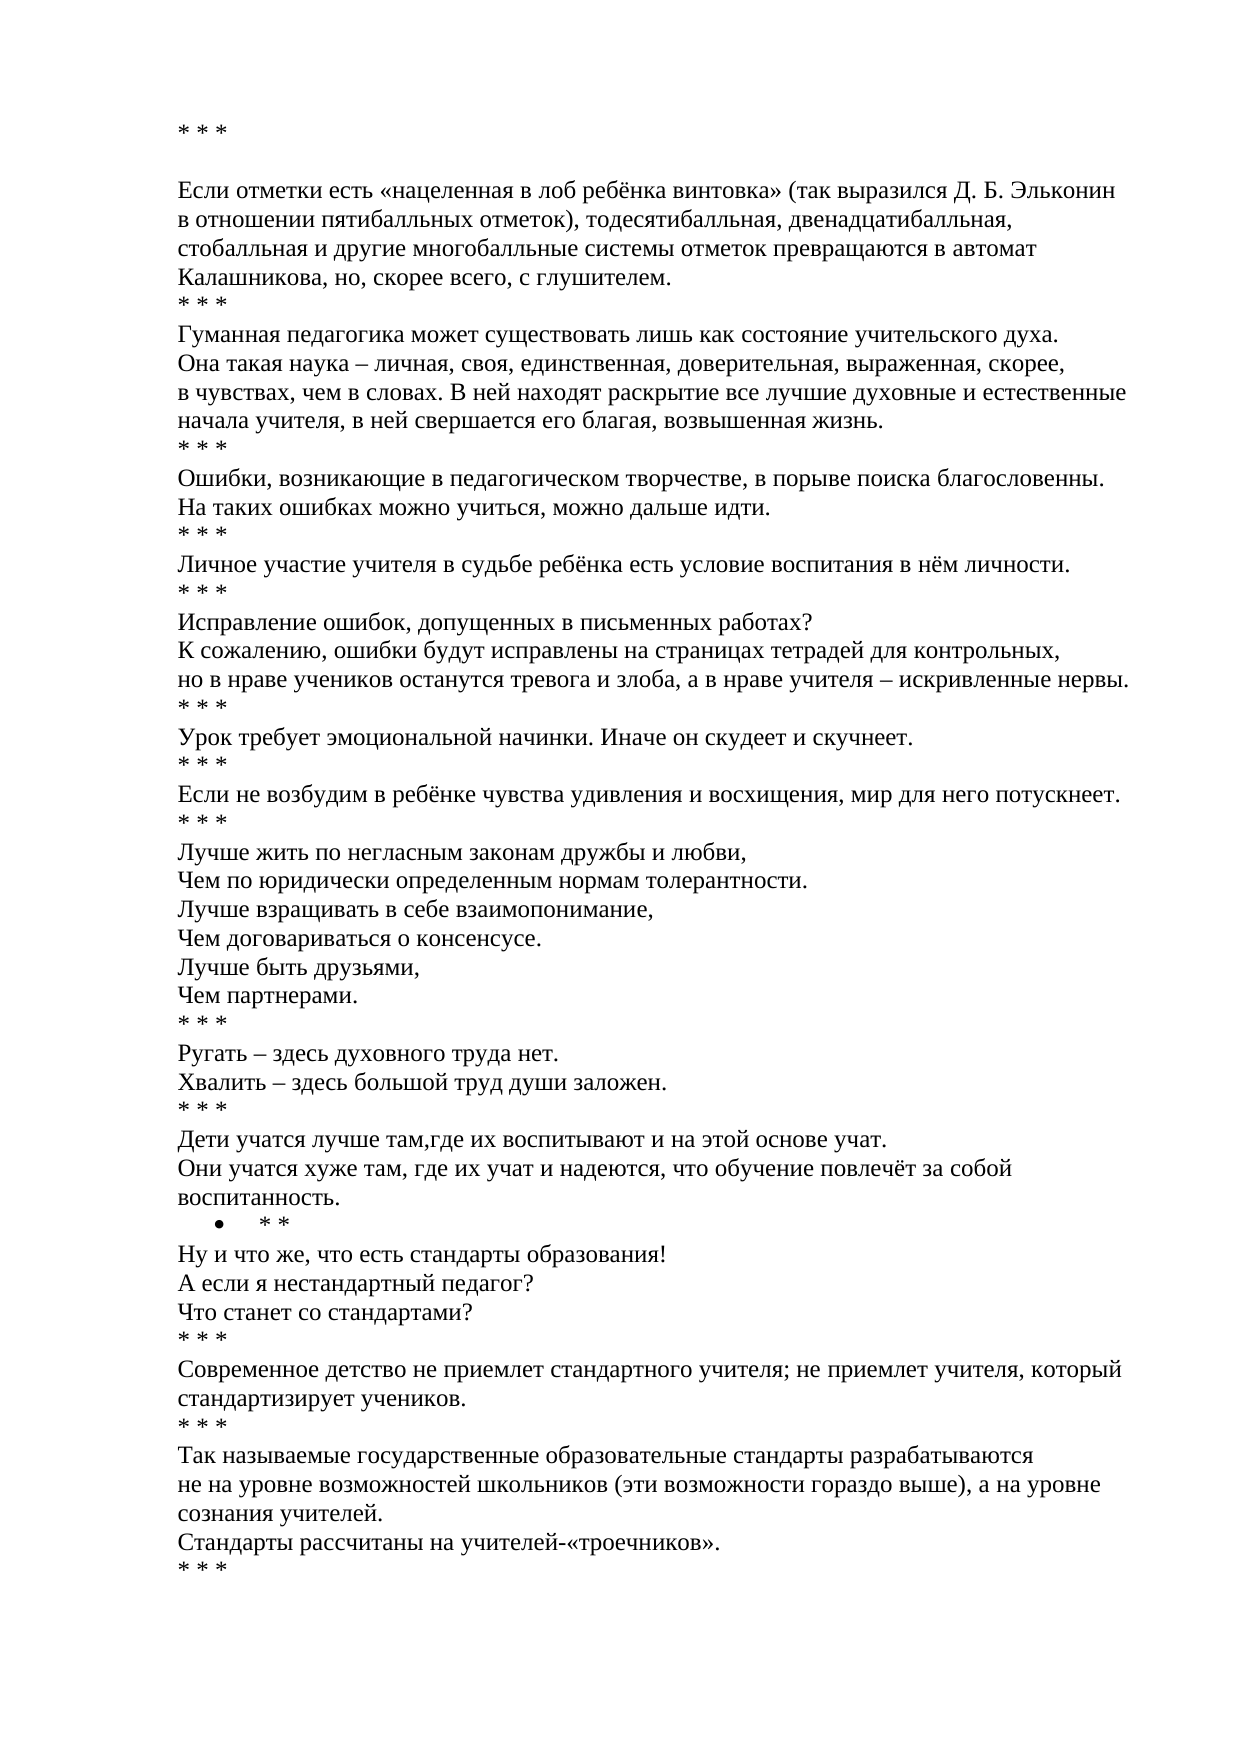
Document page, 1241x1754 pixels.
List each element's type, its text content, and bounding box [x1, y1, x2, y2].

text Если не возбудим в ребёнке чувства удивления и восхищения, мир для него потускнеет. [177, 779, 1152, 808]
text стобалльная и другие многобалльные системы отметок превращаются в автомат Калашникова, но, скорее всего, с глушителем. [177, 233, 1152, 291]
text Ну и что же, что есть стандарты образования! [177, 1239, 1152, 1268]
text в отношении пятибалльных отметок), тодесятибалльная, двенадцатибалльная, [177, 204, 1152, 233]
text Ругать – здесь духовного труда нет. [177, 1038, 1152, 1067]
text Лучше жить по негласным законам дружбы и любви, [177, 837, 1152, 866]
text Стандарты рассчитаны на учителей-«троечников». [177, 1527, 1152, 1556]
text Они учатся хуже там, где их учат и надеются, что обучение повлечёт за собой воспитанность. [177, 1153, 1152, 1211]
text Гуманная педагогика может существовать лишь как состояние учительского духа. Она такая наука – личная, своя, единственная, доверительная, выраженная, скорее, в чувствах, чем в словах. В ней находят раскрытие все лучшие духовные и естественные начала учителя, в ней свершается его благая, возвышенная жизнь. [177, 319, 1152, 434]
text Дети учатся лучше там,где их воспитывают и на этой основе учат. [177, 1124, 1152, 1153]
text Если отметки есть «нацеленная в лоб ребёнка винтовка» (так выразился Д. Б. Эльконин [177, 176, 1152, 204]
text А если я нестандартный педагог? [177, 1268, 1152, 1297]
text * * * [177, 521, 1152, 549]
text Лучше взращивать в себе взаимопонимание, [177, 894, 1152, 923]
text * * * [177, 434, 1152, 463]
text Чем партнерами. [177, 981, 1152, 1009]
text Чем договариваться о консенсусе. [177, 923, 1152, 952]
text * * * [177, 1096, 1152, 1124]
text * * * [177, 1556, 1152, 1584]
text Урок требует эмоциональной начинки. Иначе он скудеет и скучнеет. [177, 722, 1152, 751]
text * * * [177, 291, 1152, 319]
text * * * [177, 1326, 1152, 1354]
text * * * [177, 1412, 1152, 1441]
text Так называемые государственные образовательные стандарты разрабатываются не на уровне возможностей школьников (эти возможности гораздо выше), а на уровне сознания учителей. [177, 1441, 1152, 1527]
text Исправление ошибок, допущенных в письменных работах? [177, 607, 1152, 636]
text * * * [177, 118, 1152, 147]
text Лучше быть друзьями, [177, 952, 1152, 981]
text * * * [177, 693, 1152, 722]
text * * * [177, 808, 1152, 837]
text Чем по юридически определенным нормам толерантности. [177, 866, 1152, 894]
text Современное детство не приемлет стандартного учителя; не приемлет учителя, который стандартизирует учеников. [177, 1354, 1152, 1412]
text * * * [177, 1009, 1152, 1038]
text Ошибки, возникающие в педагогическом творчестве, в порыве поиска благословенны. На таких ошибках можно учиться, можно дальше идти. [177, 463, 1152, 521]
text Личное участие учителя в судьбе ребёнка есть условие воспитания в нём личности. [177, 549, 1152, 578]
text Что станет со стандартами? [177, 1297, 1152, 1326]
text Хвалить – здесь большой труд души заложен. [177, 1067, 1152, 1096]
text К сожалению, ошибки будут исправлены на страницах тетрадей для контрольных, но в нраве учеников останутся тревога и злоба, а в нраве учителя – искривленные нервы. [177, 636, 1152, 693]
text * * * [177, 578, 1152, 607]
list * * [215, 1211, 1152, 1239]
text * * * [177, 751, 1152, 779]
